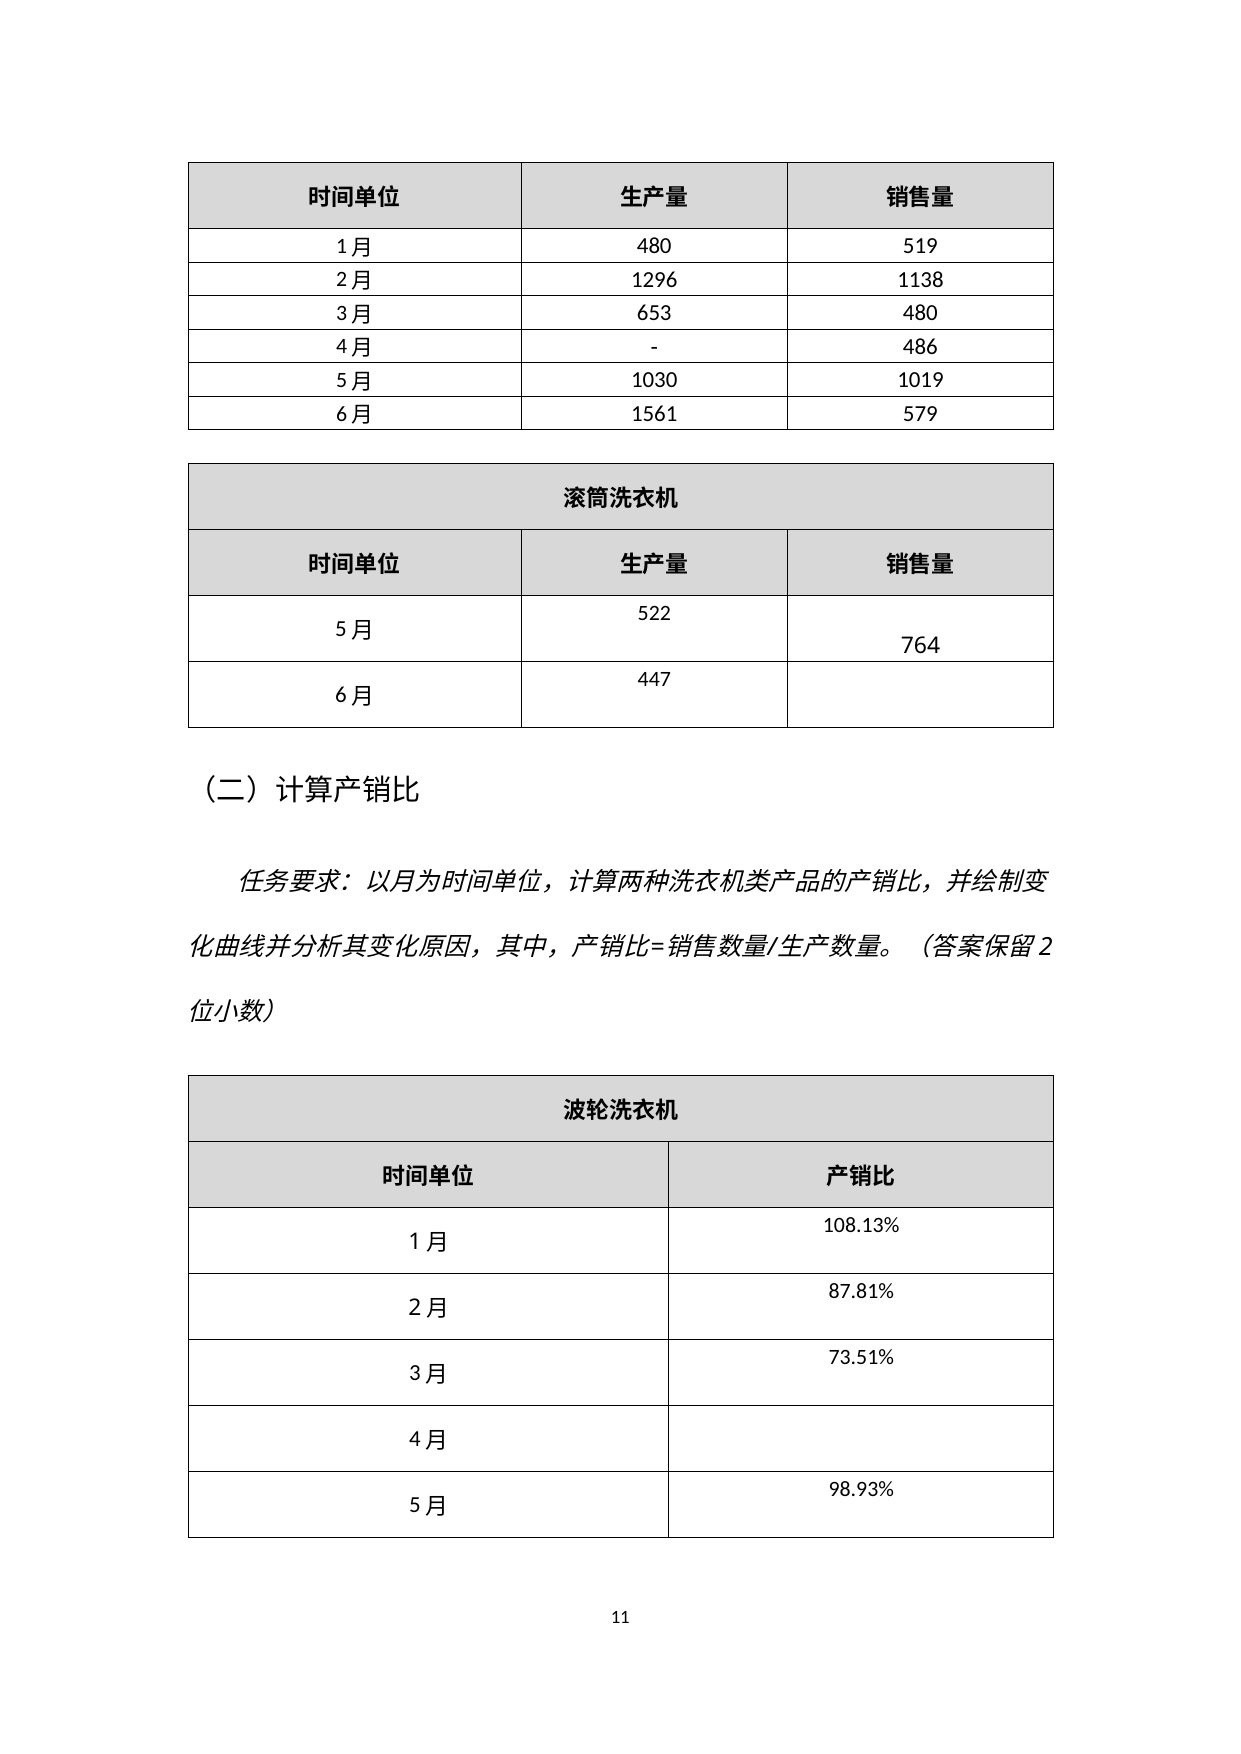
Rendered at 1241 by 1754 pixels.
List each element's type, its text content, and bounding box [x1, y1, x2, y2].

table_header 滚筒洗衣机 [189, 464, 1053, 529]
table_cell 产销比 [669, 1142, 1053, 1207]
table_cell 1030 [522, 363, 787, 396]
table_cell 时间单位 [189, 163, 521, 228]
table_cell 480 [788, 296, 1053, 329]
table_cell 1296 [522, 263, 787, 295]
text 任务要求：以月为时间单位，计算两种洗衣机类产品的产销比，并绘制变化曲线并分析其变化原因，其中，产销比=销售数量/生产数量。（答案保留2位小数） [187, 847, 1053, 1042]
table_cell 447 [522, 662, 787, 727]
table_cell 653 [522, 296, 787, 329]
table_cell 764 [788, 596, 1053, 661]
table_cell 480 [522, 229, 787, 262]
table_cell 73.51% [669, 1340, 1053, 1405]
table_cell 5月 [189, 596, 521, 661]
table_cell 579 [788, 397, 1053, 429]
table_cell 4月 [189, 330, 521, 362]
table_cell 522 [522, 596, 787, 661]
table_cell 98.93% [669, 1472, 1053, 1537]
table_cell 5月 [189, 1472, 668, 1537]
table_cell 1561 [522, 397, 787, 429]
subtitle 计算产销比 [187, 755, 1053, 820]
table_cell 生产量 [522, 163, 787, 228]
table_header 波轮洗衣机 [189, 1076, 1053, 1141]
table_cell 销售量 [788, 163, 1053, 228]
table_cell 2月 [189, 263, 521, 295]
table_cell 1月 [189, 229, 521, 262]
table_cell 6月 [189, 397, 521, 429]
table_cell 3月 [189, 296, 521, 329]
table_cell 销售量 [788, 530, 1053, 595]
table_cell 87.81% [669, 1274, 1053, 1339]
table_cell 2月 [189, 1274, 668, 1339]
table_cell - [522, 330, 787, 362]
table_cell 486 [788, 330, 1053, 362]
table_cell 时间单位 [189, 1142, 668, 1207]
table_cell 519 [788, 229, 1053, 262]
table_cell [788, 662, 1053, 727]
table_cell [669, 1406, 1053, 1471]
table_cell 4月 [189, 1406, 668, 1471]
table_cell 1月 [189, 1208, 668, 1273]
table_cell 3月 [189, 1340, 668, 1405]
table_cell 5月 [189, 363, 521, 396]
table_cell 生产量 [522, 530, 787, 595]
table_cell 108.13% [669, 1208, 1053, 1273]
table_cell 1138 [788, 263, 1053, 295]
table_cell 6月 [189, 662, 521, 727]
table_cell 1019 [788, 363, 1053, 396]
table_cell 时间单位 [189, 530, 521, 595]
